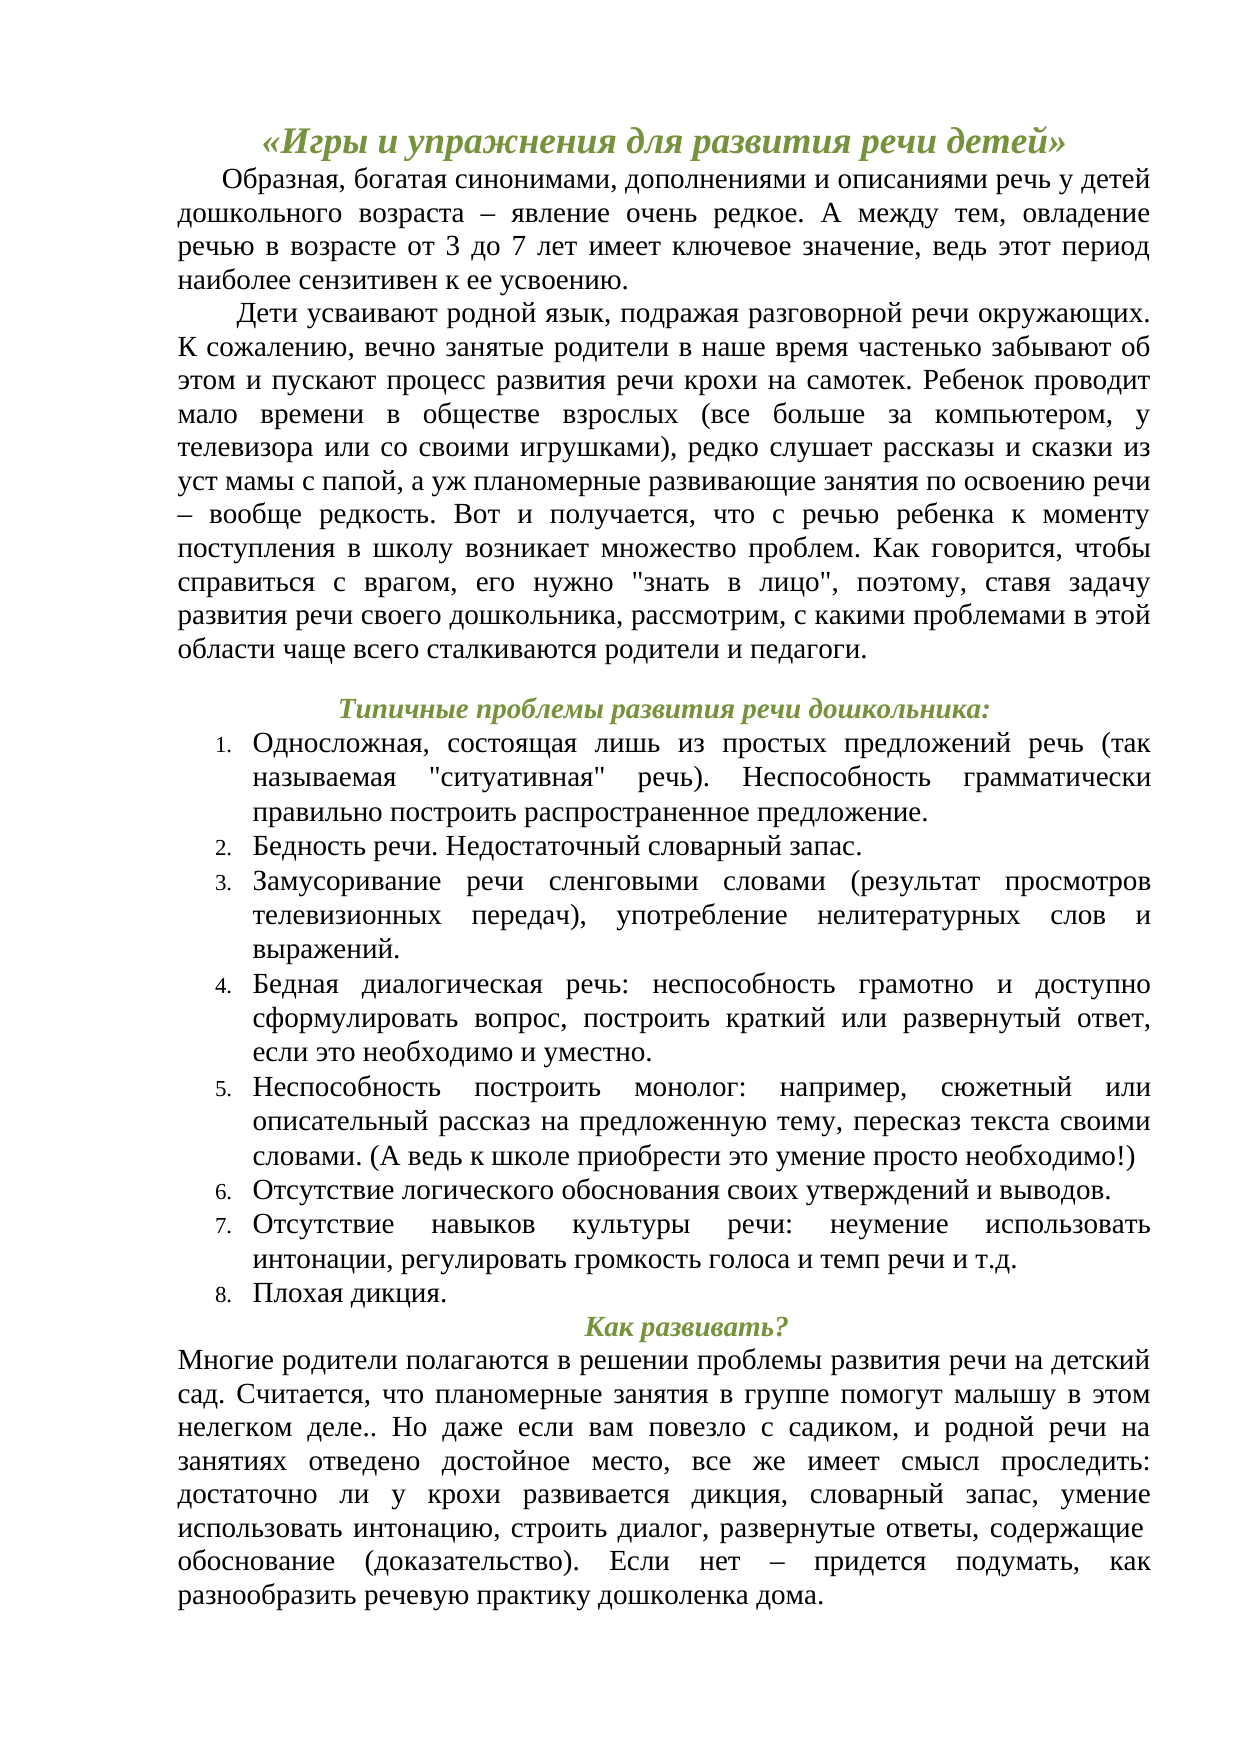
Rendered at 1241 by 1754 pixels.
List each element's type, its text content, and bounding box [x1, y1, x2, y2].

list Неспособность построить монолог: например, сюжетный или описательный рассказ на предложенную тему, пересказ текста своими словами. (А ведь к школе приобрести это умение просто необходимо!) [215, 1068, 1152, 1171]
list Плохая дикция. [215, 1274, 1152, 1309]
text «Игры и упражнения для развития речи детей» [177, 118, 1152, 161]
text Как развивать? [177, 1309, 1152, 1342]
list Бедность речи. Недостаточный словарный запас. [215, 827, 1152, 862]
text Многие родители полагаются в решении проблемы развития речи на детский сад. Считается, что планомерные занятия в группе помогут малышу в этом нелегком деле.. Но даже если вам повезло с садиком, и родной речи на занятиях отведено достойное место, все же имеет смысл проследить: достаточно ли у крохи развивается дикция, словарный запас, умение использовать интонацию, строить диалог, развернутые ответы, содержащие обоснование (доказательство). Если нет – придется подумать, как разнообразить речевую практику дошколенка дома. [177, 1342, 1152, 1611]
text Дети усваивают родной язык, подражая разговорной речи окружающих. К сожалению, вечно занятые родители в наше время частенько забывают об этом и пускают процесс развития речи крохи на самотек. Ребенок проводит мало времени в обществе взрослых (все больше за компьютером, у телевизора или со своими игрушками), редко слушает рассказы и сказки из уст мамы с папой, а уж планомерные развивающие занятия по освоению речи – вообще редкость. Вот и получается, что с речью ребенка к моменту поступления в школу возникает множество проблем. Как говорится, чтобы справиться с врагом, его нужно "знать в лицо", поэтому, ставя задачу развития речи своего дошкольника, рассмотрим, с какими проблемами в этой области чаще всего сталкиваются родители и педагоги. [177, 295, 1152, 664]
list Бедная диалогическая речь: неспособность грамотно и доступно сформулировать вопрос, построить краткий или развернутый ответ, если это необходимо и уместно. [215, 965, 1152, 1068]
text Образная, богатая синонимами, дополнениями и описаниями речь у детей дошкольного возраста – явление очень редкое. А между тем, овладение речью в возрасте от 3 до 7 лет имеет ключевое значение, ведь этот период наиболее сензитивен к ее усвоению. [177, 161, 1152, 295]
list Отсутствие навыков культуры речи: неумение использовать интонации, регулировать громкость голоса и темп речи и т.д. [215, 1206, 1152, 1274]
text Типичные проблемы развития речи дошкольника: [177, 691, 1152, 724]
list Отсутствие логического обоснования своих утверждений и выводов. [215, 1171, 1152, 1206]
list Односложная, состоящая лишь из простых предложений речь (так называемая "ситуативная" речь). Неспособность грамматически правильно построить распространенное предложение. [215, 724, 1152, 827]
list Замусоривание речи сленговыми словами (результат просмотров телевизионных передач), употребление нелитературных слов и выражений. [215, 862, 1152, 965]
